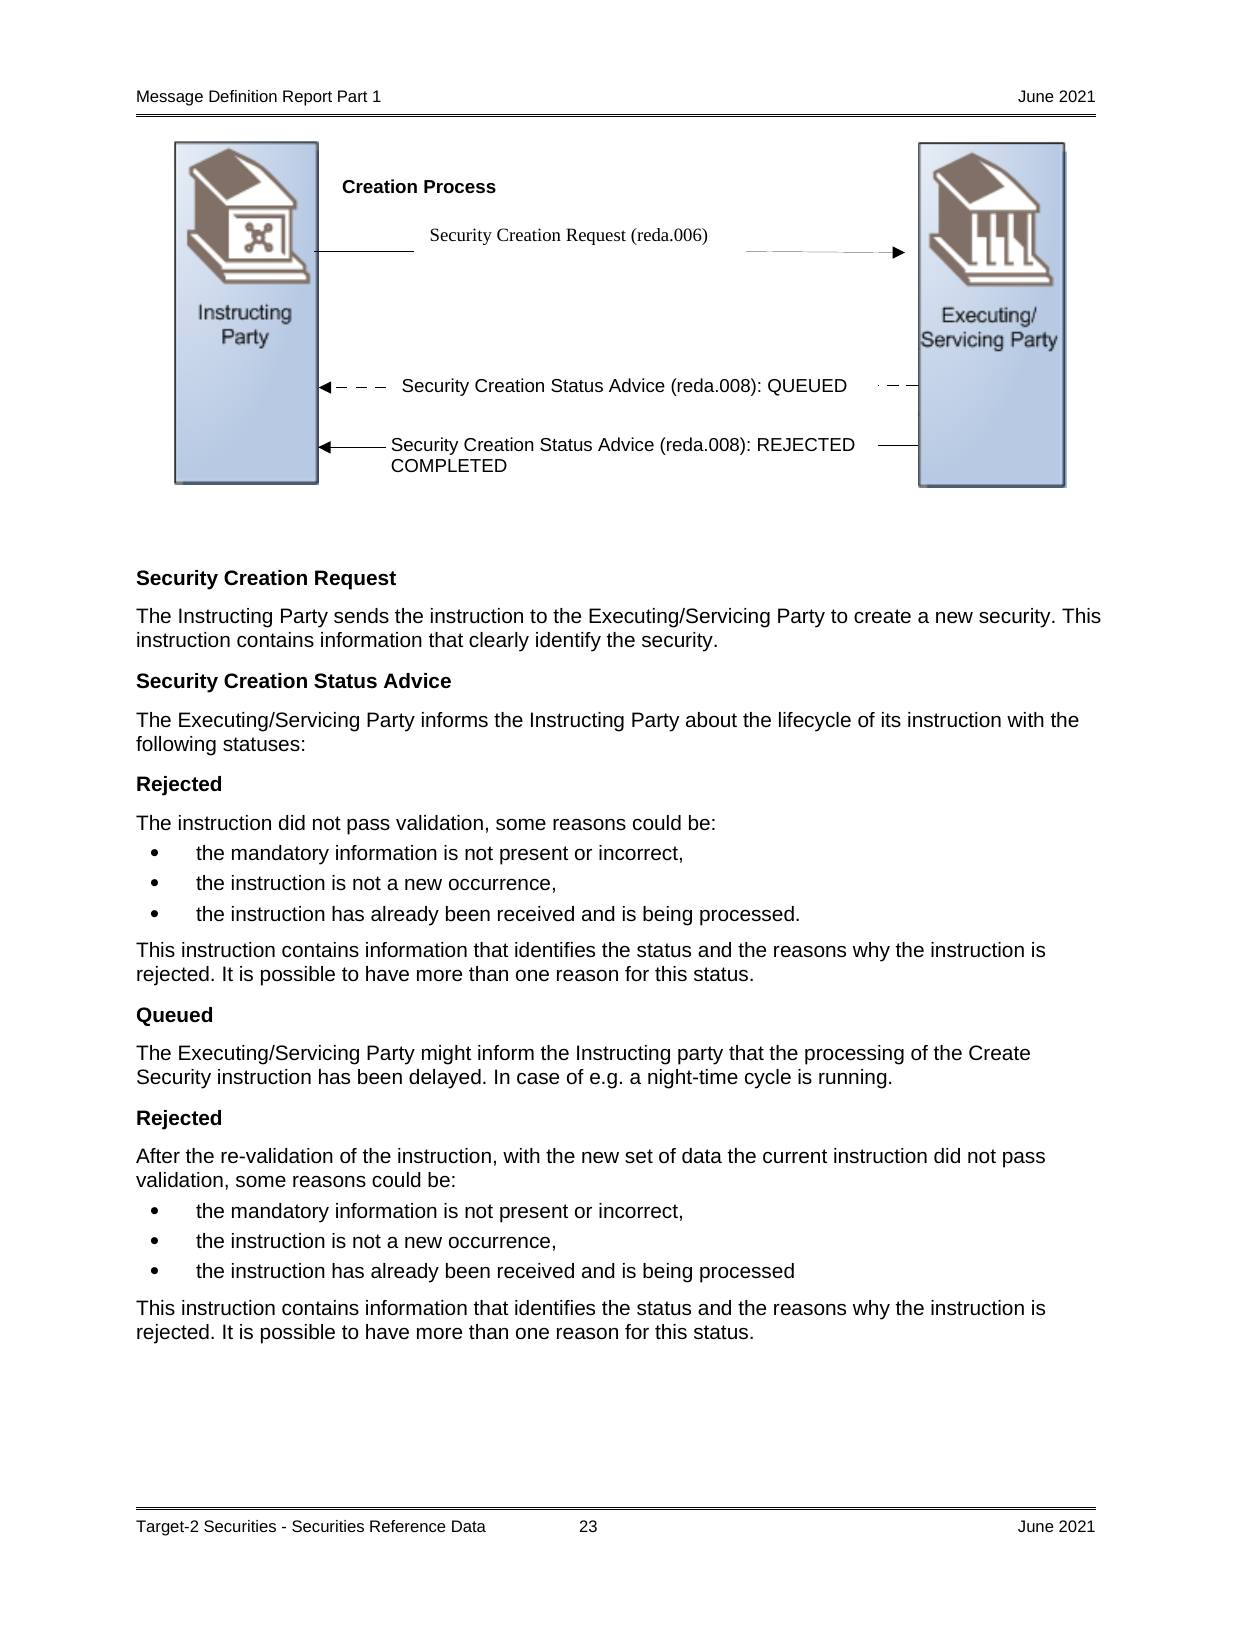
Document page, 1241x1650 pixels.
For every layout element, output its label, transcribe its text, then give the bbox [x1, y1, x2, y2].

text This instruction contains information that identifies the status and the reasons why the instruction is rejected. It is possible to have more than one reason for this status. [136, 938, 1104, 986]
text The instruction did not pass validation, some reasons could be: [136, 811, 1104, 834]
text The Instructing Party sends the instruction to the Executing/Servicing Party to create a new security. This instruction contains information that clearly identify the security. [136, 604, 1104, 652]
text Security Creation Request [136, 566, 1104, 590]
list the instruction is not a new occurrence, [151, 1229, 1104, 1253]
text Security Creation Status Advice [136, 669, 1104, 693]
picture [173, 140, 319, 485]
text This instruction contains information that identifies the status and the reasons why the instruction is rejected. It is possible to have more than one reason for this status. [136, 1296, 1104, 1343]
list the instruction is not a new occurrence, [151, 871, 1104, 895]
text The Executing/Servicing Party informs the Instructing Party about the lifecycle of its instruction with the following statuses: [136, 707, 1104, 755]
list the instruction has already been received and is being processed [151, 1259, 1104, 1283]
picture [918, 141, 1067, 488]
list the mandatory information is not present or incorrect, [151, 1198, 1104, 1222]
text Rejected [136, 1106, 1104, 1130]
text Rejected [136, 772, 1104, 796]
list the instruction has already been received and is being processed. [151, 901, 1104, 926]
list the mandatory information is not present or incorrect, [151, 841, 1104, 865]
text Queued [136, 1003, 1104, 1027]
text The Executing/Servicing Party might inform the Instructing party that the processing of the Create Security instruction has been delayed. In case of e.g. a night-time cycle is running. [136, 1041, 1104, 1089]
text After the re-validation of the instruction, with the new set of data the current instruction did not pass validation, some reasons could be: [136, 1144, 1104, 1192]
